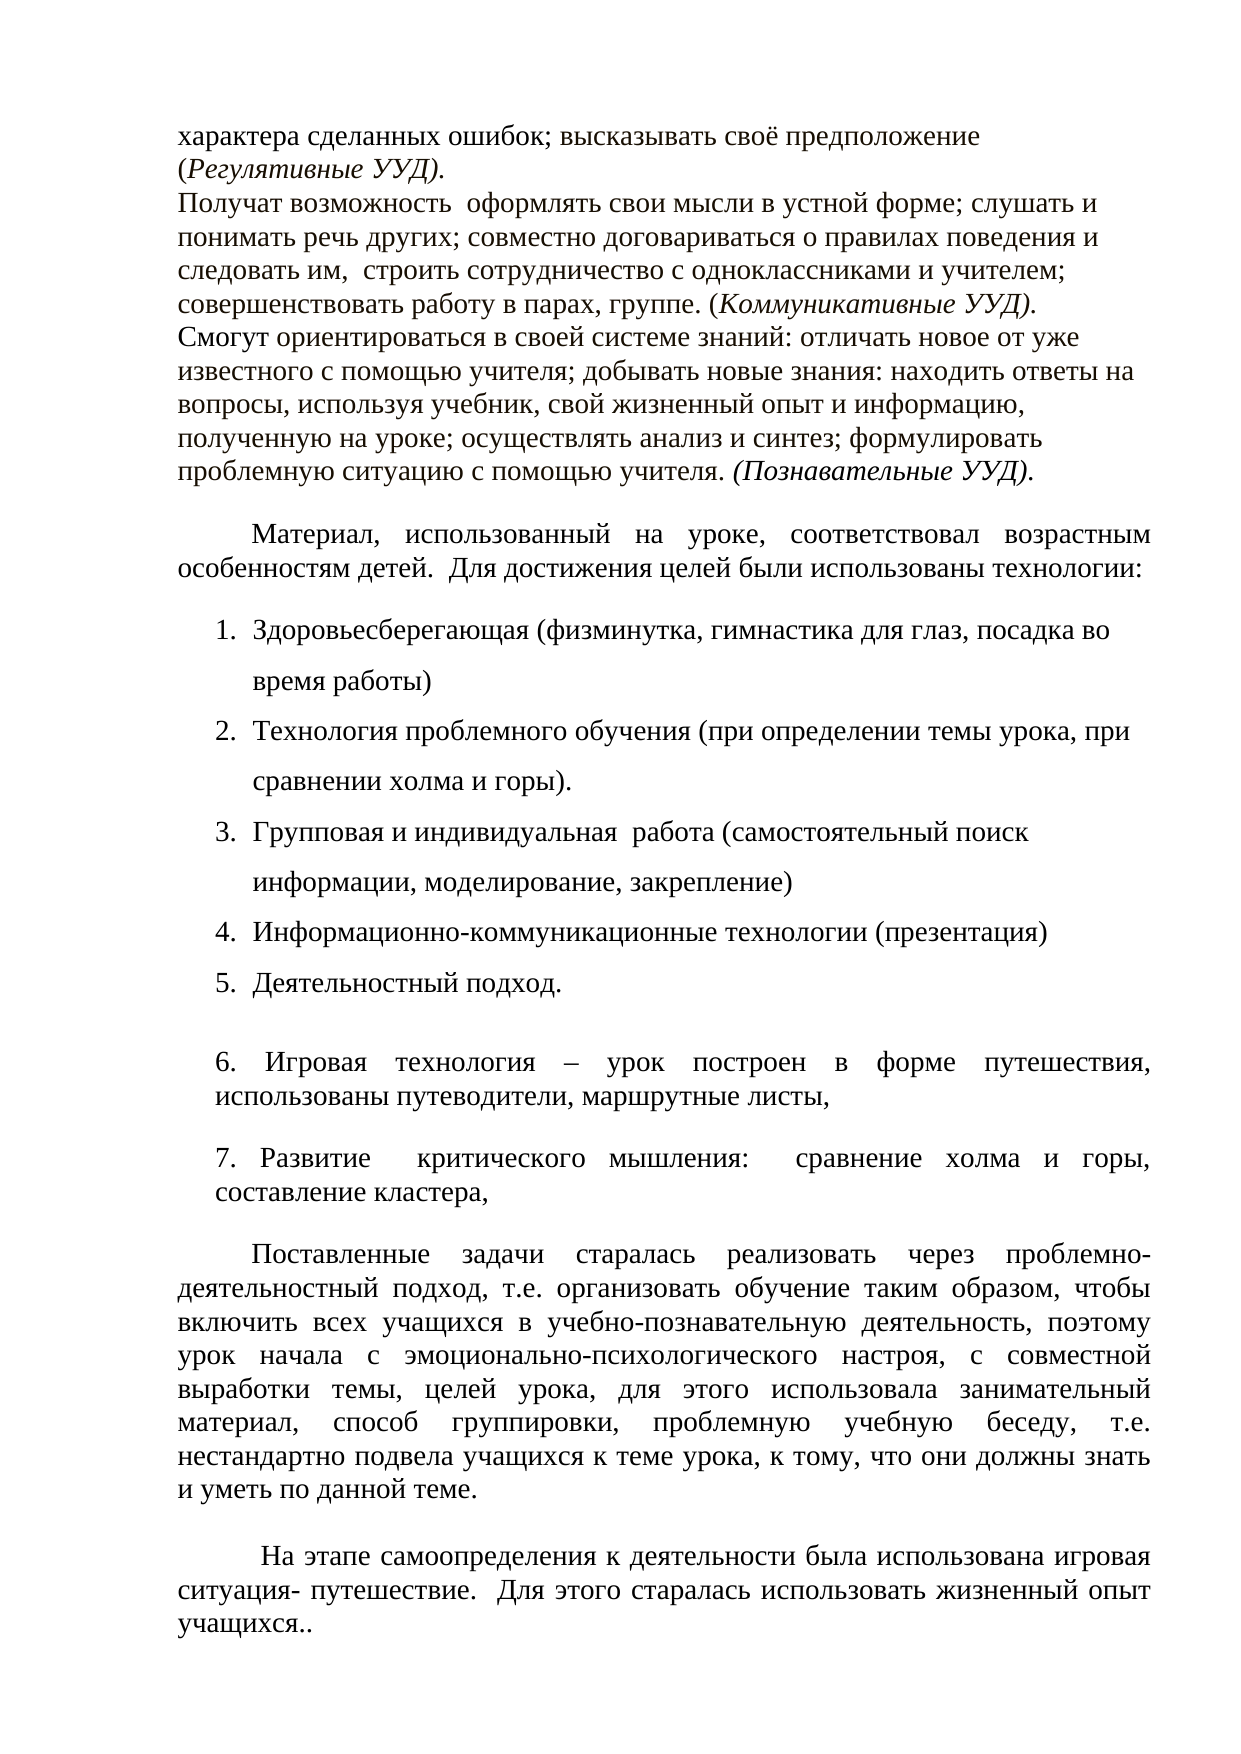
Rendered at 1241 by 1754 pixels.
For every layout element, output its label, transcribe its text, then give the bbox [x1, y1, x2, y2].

text Смогут ориентироваться в своей системе знаний: отличать новое от уже известного с помощью учителя; добывать новые знания: находить ответы на вопросы, используя учебник, свой жизненный опыт и информацию, полученную на уроке; осуществлять анализ и синтез; формулировать проблемную ситуацию с помощью учителя. (Познавательные УУД). [177, 319, 1152, 487]
text 6. Игровая технология – урок построен в форме путешествия, использованы путеводители, маршрутные листы, [215, 1044, 1152, 1111]
list Деятельностный подход. [215, 965, 1152, 998]
list Технология проблемного обучения (при определении темы урока, при сравнении холма и горы). [215, 713, 1152, 797]
list Групповая и индивидуальная работа (самостоятельный поиск информации, моделирование, закрепление) [215, 814, 1152, 898]
text Получат возможность оформлять свои мысли в устной форме; слушать и понимать речь других; совместно договариваться о правилах поведения и следовать им, строить сотрудничество с одноклассниками и учителем; совершенствовать работу в парах, группе. (Коммуникативные УУД). [177, 185, 1152, 319]
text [177, 118, 1152, 185]
list Информационно-коммуникационные технологии (презентация) [215, 914, 1152, 948]
text 7. Развитие критического мышления: сравнение холма и горы, составление кластера, [215, 1140, 1152, 1207]
text На этапе самоопределения к деятельности была использована игровая ситуация- путешествие. Для этого старалась использовать жизненный опыт учащихся.. [177, 1538, 1152, 1639]
text Материал, использованный на уроке, соответствовал возрастным особенностям детей. Для достижения целей были использованы технологии: [177, 516, 1152, 583]
text Поставленные задачи старалась реализовать через проблемно-деятельностный подход, т.е. организовать обучение таким образом, чтобы включить всех учащихся в учебно-познавательную деятельность, поэтому урок начала с эмоционально-психологического настроя, с совместной выработки темы, целей урока, для этого использовала занимательный материал, способ группировки, проблемную учебную беседу, т.е. нестандартно подвела учащихся к теме урока, к тому, что они должны знать и уметь по данной теме. [177, 1237, 1152, 1505]
list Здоровьесберегающая (физминутка, гимнастика для глаз, посадка во время работы) [215, 612, 1152, 696]
